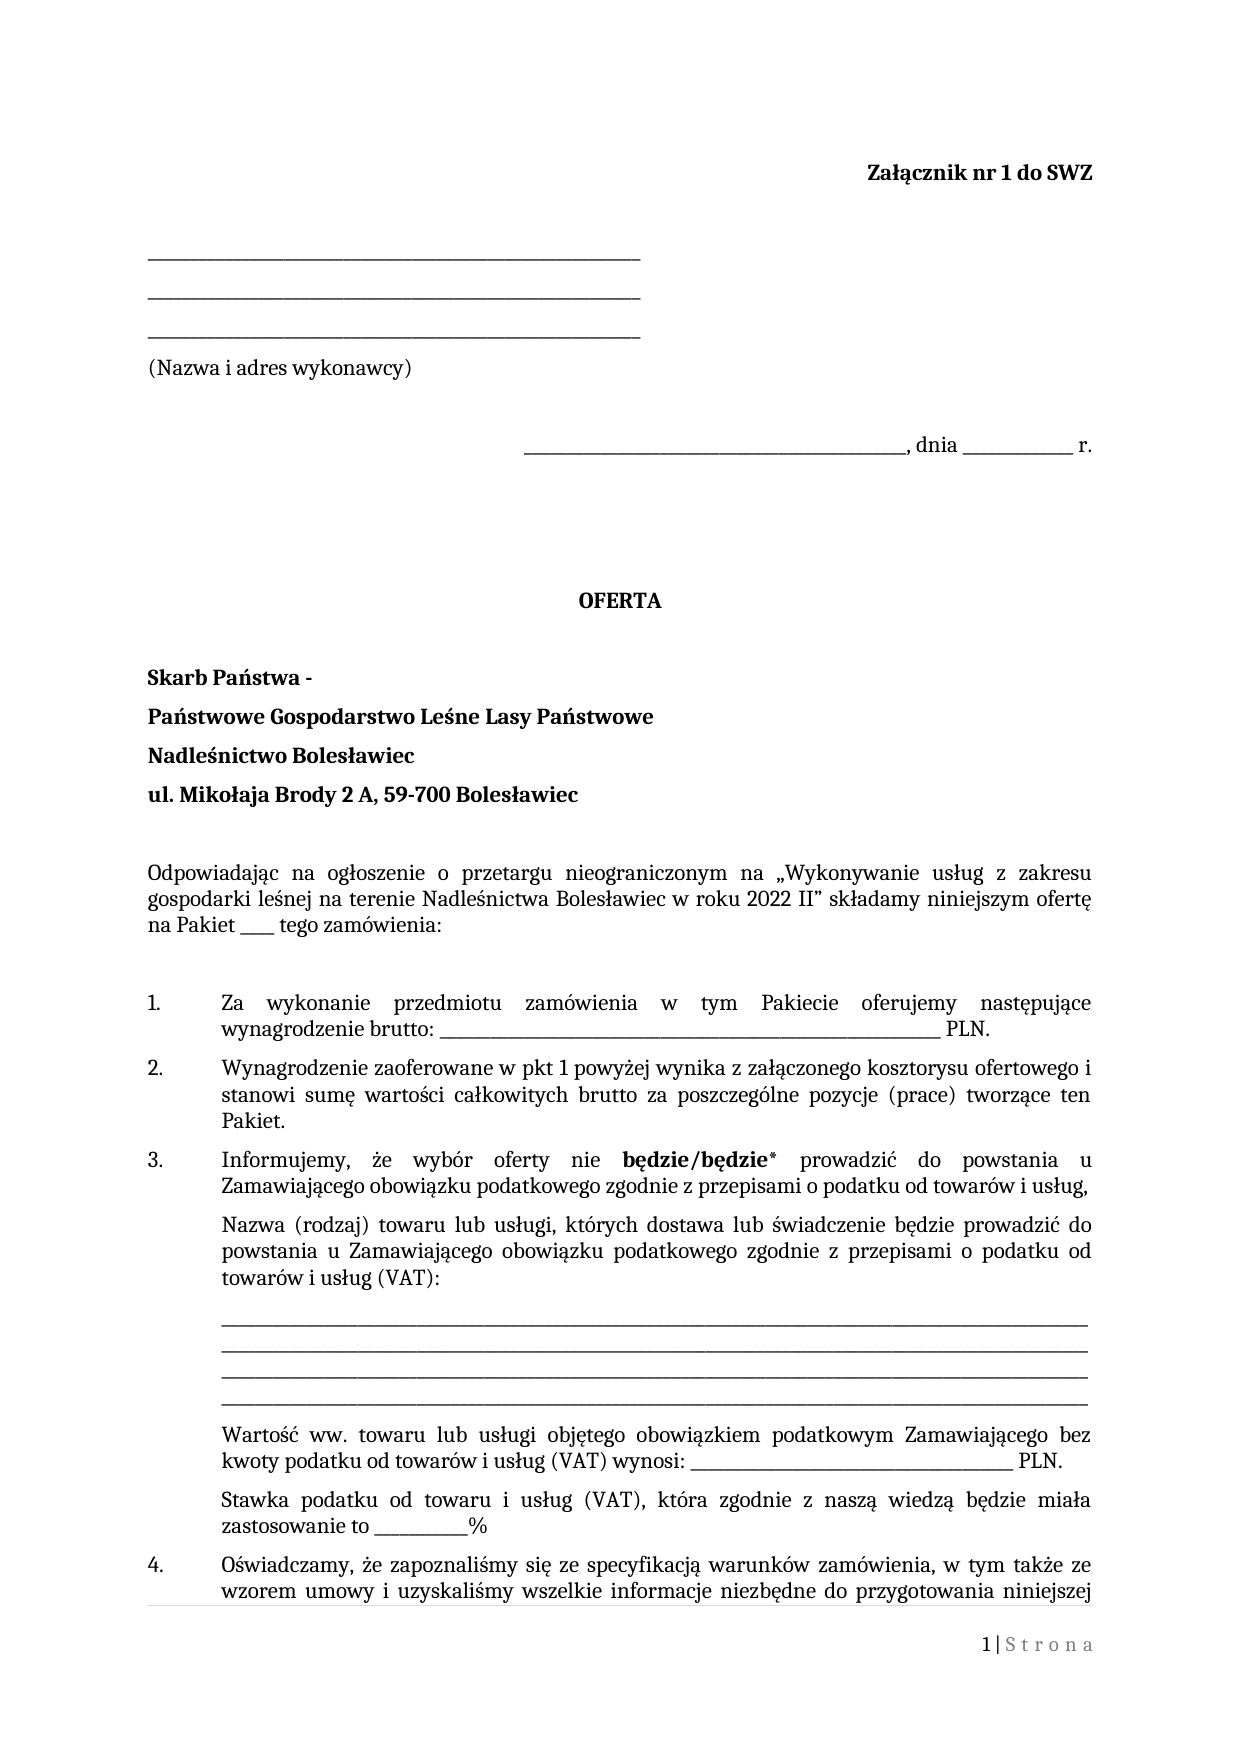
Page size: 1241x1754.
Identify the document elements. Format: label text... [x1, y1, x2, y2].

text 2. Wynagrodzenie zaoferowane w pkt 1 powyżej wynika z załączonego kosztorysu ofertowego i stanowi sumę wartości całkowitych brutto za poszczególne pozycje (prace) tworzące ten Pakiet. [148, 1055, 1093, 1134]
text Skarb Państwa - [148, 665, 1093, 692]
text ul. Mikołaja Brody 2 A, 59-700 Bolesławiec [148, 782, 1093, 808]
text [148, 1552, 1093, 1604]
text _____________________________________________, dnia _____________ r. [148, 432, 1093, 458]
text __________________________________________________________ [148, 316, 1093, 342]
text OFERTA [148, 587, 1093, 614]
text Stawka podatku od towaru i usług (VAT), która zgodnie z naszą wiedzą będzie miała zastosowanie to ___________% [221, 1487, 1093, 1539]
text Załącznik nr 1 do SWZ [148, 160, 1093, 186]
text Odpowiadając na ogłoszenie o przetargu nieograniczonym na „Wykonywanie usług z zakresu gospodarki leśnej na terenie Nadleśnictwa Bolesławiec w roku 2022 II” składamy niniejszym ofertę na Pakiet ____ tego zamówienia: [148, 859, 1093, 938]
text 1. Za wykonanie przedmiotu zamówienia w tym Pakiecie oferujemy następujące wynagrodzenie brutto: ___________________________________________________________ PLN. [148, 990, 1093, 1043]
text __________________________________________________________ [148, 277, 1093, 303]
text Państwowe Gospodarstwo Leśne Lasy Państwowe [148, 704, 1093, 730]
text 3. Informujemy, że wybór oferty nie będzie/będzie* prowadzić do powstania u Zamawiającego obowiązku podatkowego zgodnie z przepisami o podatku od towarów i usług, [148, 1147, 1093, 1199]
text (Nazwa i adres wykonawcy) [148, 354, 1093, 381]
text __________________________________________________________ [148, 238, 1093, 264]
text Nadleśnictwo Bolesławiec [148, 743, 1093, 769]
text Nazwa (rodzaj) towaru lub usługi, których dostawa lub świadczenie będzie prowadzić do powstania u Zamawiającego obowiązku podatkowego zgodnie z przepisami o podatku od towarów i usług (VAT): [221, 1212, 1093, 1291]
text Wartość ww. towaru lub usługi objętego obowiązkiem podatkowym Zamawiającego bez kwoty podatku od towarów i usług (VAT) wynosi: ______________________________________ PLN. [221, 1421, 1093, 1474]
text ________________________________________________________________________________________________________________________________________________________________________________________________________________________________________________________________________________________________________________________________________________________________________________________________________________________ [221, 1303, 1093, 1409]
